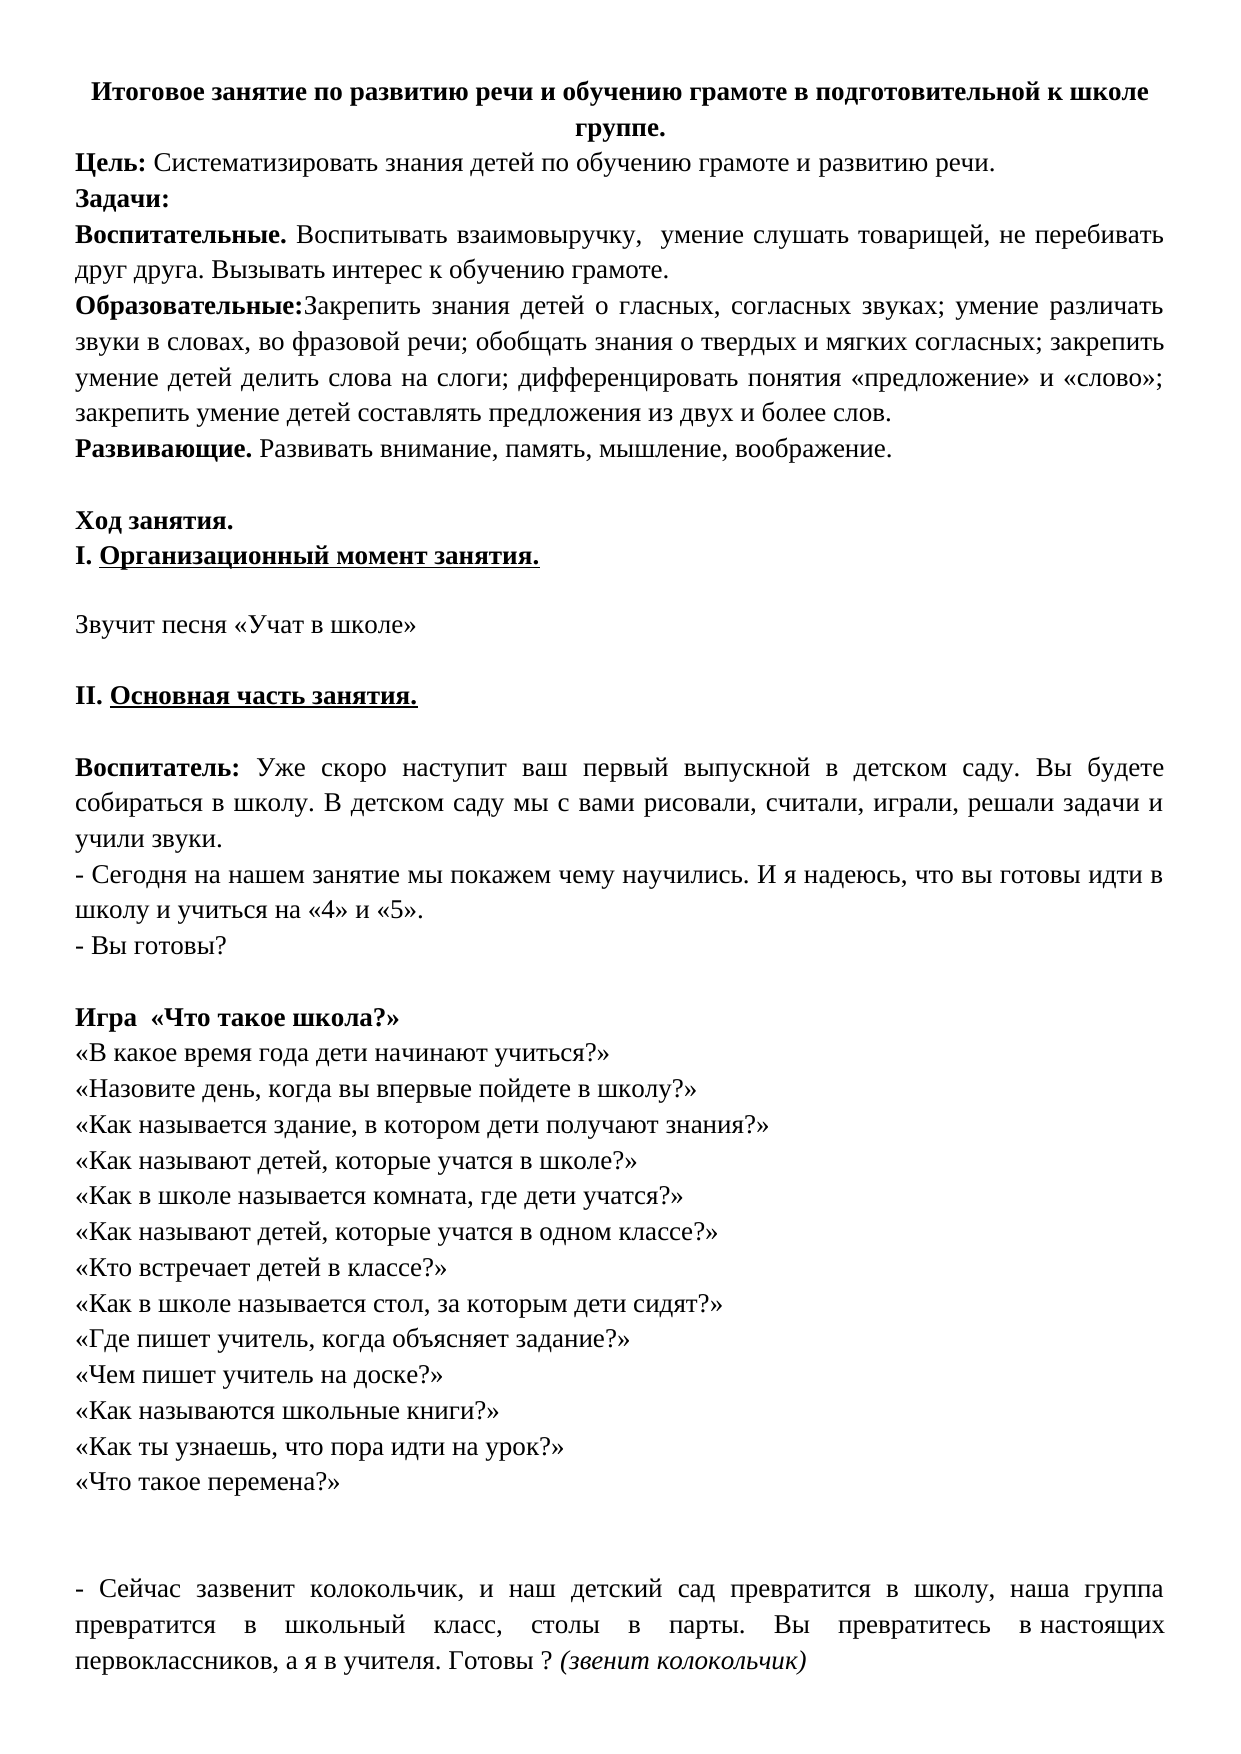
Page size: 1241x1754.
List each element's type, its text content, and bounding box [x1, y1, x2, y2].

text Образовательные:Закрепить знания детей о гласных, согласных звуках; умение различать звуки в словах, во фразовой речи; обобщать знания о твердых и мягких согласных; закрепить умение детей делить слова на слоги; дифференцировать понятия «предложение» и «слово»; закрепить умение детей составлять предложения из двух и более слов. [75, 289, 1165, 428]
text «В какое время года дети начинают учиться?» [75, 1037, 1165, 1068]
text «Как в школе называется стол, за которым дети сидят?» [75, 1287, 1165, 1318]
text - Сегодня на нашем занятие мы покажем чему научились. И я надеюсь, что вы готовы идти в школу и учиться на «4» и «5». [75, 858, 1165, 925]
text Задачи: [75, 182, 1165, 213]
text «Как называют детей, которые учатся в школе?» [75, 1144, 1165, 1175]
text Цель: Систематизировать знания детей по обучению грамоте и развитию речи. [75, 146, 1165, 178]
text «Как ты узнаешь, что пора идти на урок?» [75, 1429, 1165, 1461]
text Воспитатель: Уже скоро наступит ваш первый выпускной в детском саду. Вы будете собираться в школу. В детском саду мы с вами рисовали, считали, играли, решали задачи и учили звуки. [75, 751, 1165, 853]
text «Как называются школьные книги?» [75, 1394, 1165, 1425]
text Воспитательные. Воспитывать взаимовыручку, умение слушать товарищей, не перебивать друг друга. Вызывать интерес к обучению грамоте. [75, 218, 1165, 285]
text Игра «Что такое школа?» [75, 1001, 1165, 1032]
text II. Основная часть занятия. [75, 679, 1165, 710]
text «Как называется здание, в котором дети получают знания?» [75, 1108, 1165, 1139]
text Звучит песня «Учат в школе» [75, 608, 1165, 639]
text «Назовите день, когда вы впервые пойдете в школу?» [75, 1072, 1165, 1103]
text Развивающие. Развивать внимание, память, мышление, воображение. [75, 432, 1165, 463]
text «Где пишет учитель, когда объясняет задание?» [75, 1322, 1165, 1353]
text I. Организационный момент занятия. [75, 539, 1165, 571]
text «Чем пишет учитель на доске?» [75, 1358, 1165, 1389]
text «Что такое перемена?» [75, 1465, 1165, 1496]
text Итоговое занятие по развитию речи и обучению грамоте в подготовительной к школе группе. [75, 75, 1165, 142]
text «Как называют детей, которые учатся в одном классе?» [75, 1215, 1165, 1246]
text - Сейчас зазвенит колокольчик, и наш детский сад превратится в школу, наша группа превратится в школьный класс, столы в парты. Вы превратитесь в настоящих первоклассников, а я в учителя. Готовы ? (звенит колокольчик) [75, 1572, 1165, 1675]
text «Как в школе называется комната, где дети учатся?» [75, 1179, 1165, 1211]
text - Вы готовы? [75, 929, 1165, 961]
text Ход занятия. [75, 504, 1165, 535]
text «Кто встречает детей в классе?» [75, 1251, 1165, 1282]
